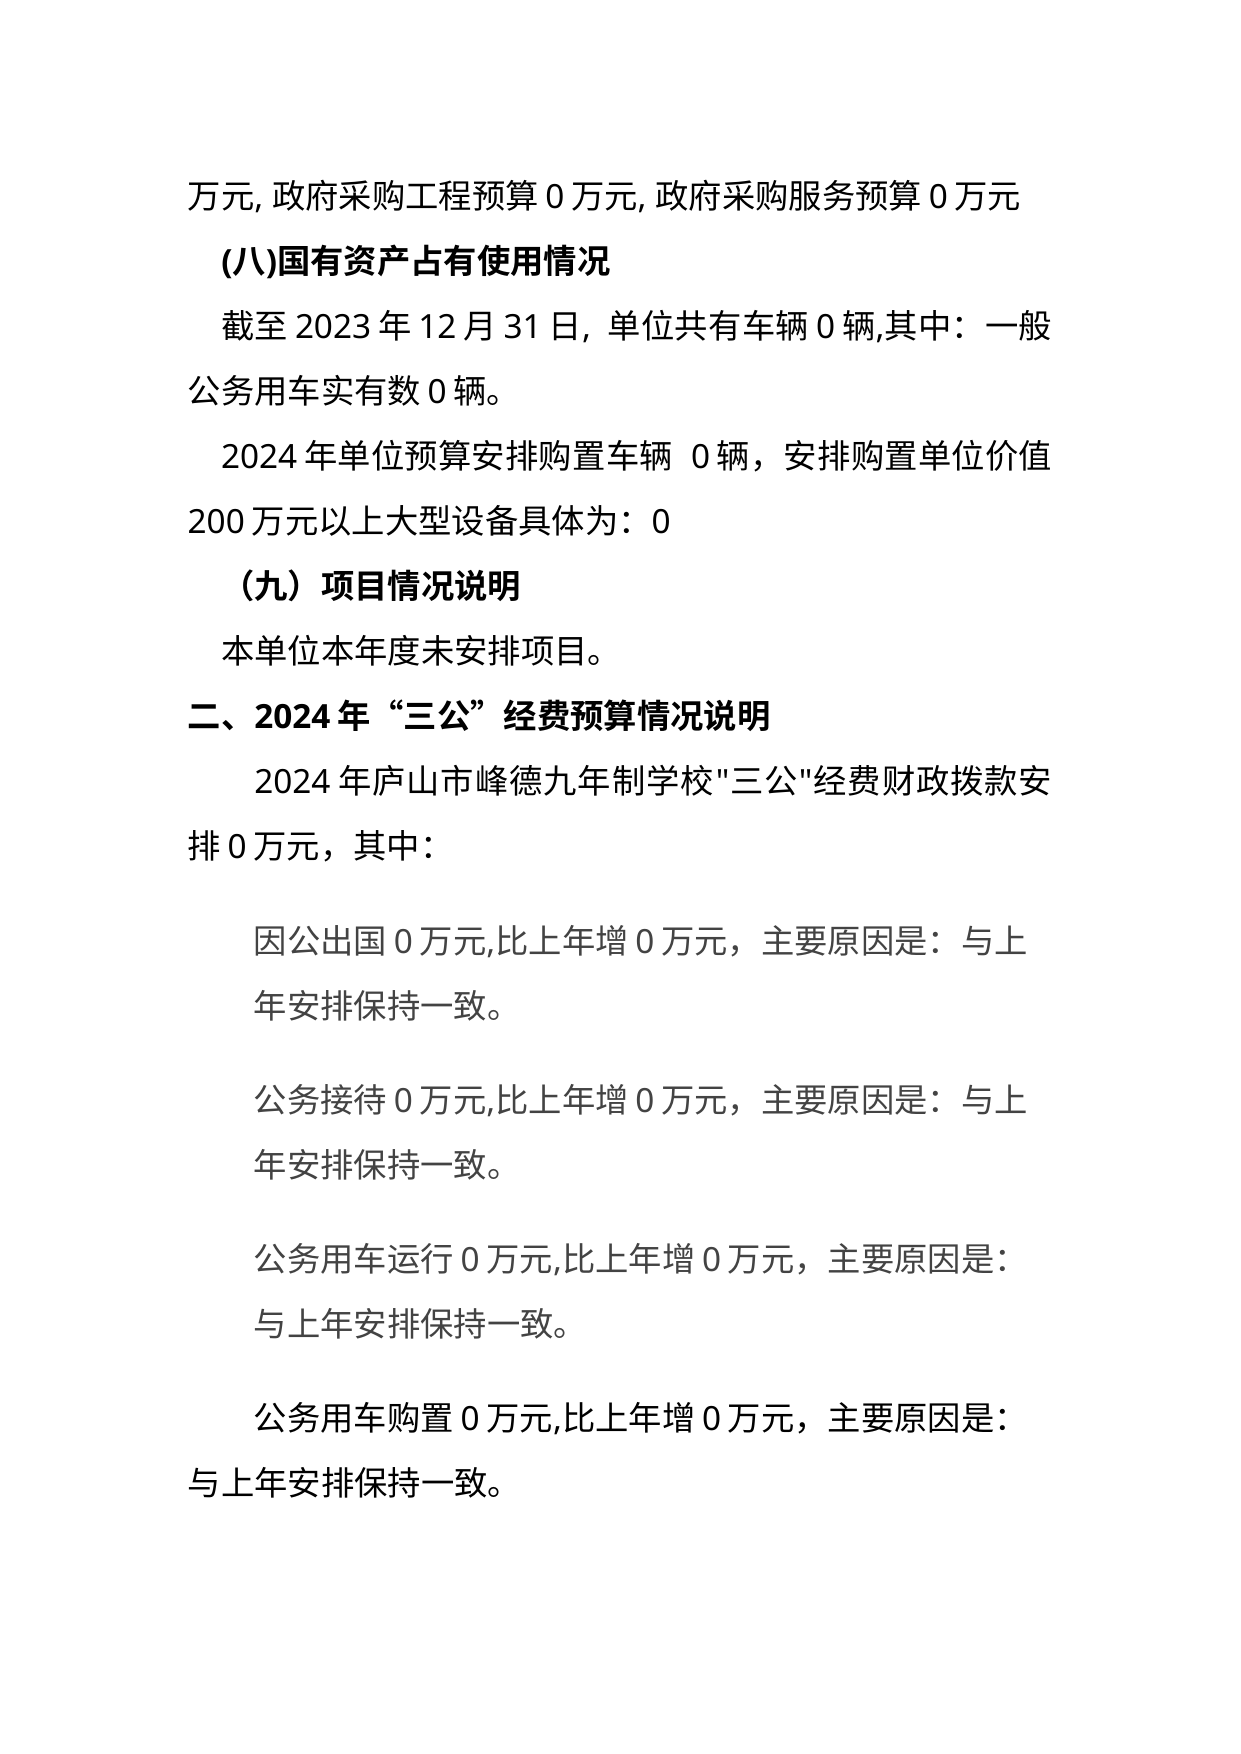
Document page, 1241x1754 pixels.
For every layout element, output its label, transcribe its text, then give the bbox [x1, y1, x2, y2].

text (八)国有资产占有使用情况 [187, 227, 1053, 292]
text 公务用车运行0万元,比上年增0万元，主要原因是：与上年安排保持一致。 [254, 1224, 1053, 1354]
text 2024年庐山市峰德九年制学校"三公"经费财政拨款安排0万元，其中： [187, 747, 1053, 877]
text 公务用车购置0万元,比上年增0万元，主要原因是：与上年安排保持一致。 [187, 1384, 1053, 1514]
text 公务接待0万元,比上年增0万元，主要原因是：与上年安排保持一致。 [254, 1065, 1053, 1195]
text 本单位本年度未安排项目。 [187, 617, 1053, 682]
text 因公出国0万元,比上年增0万元，主要原因是：与上年安排保持一致。 [254, 906, 1053, 1036]
text 2024年单位预算安排购置车辆 0辆，安排购置单位价值200万元以上大型设备具体为：0 [187, 422, 1053, 552]
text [187, 162, 1053, 227]
text （九）项目情况说明 [187, 552, 1053, 617]
text 截至2023年12月31日, 单位共有车辆0辆,其中：一般公务用车实有数0辆。 [187, 292, 1053, 422]
text 二、2024年“三公”经费预算情况说明 [187, 682, 1053, 747]
